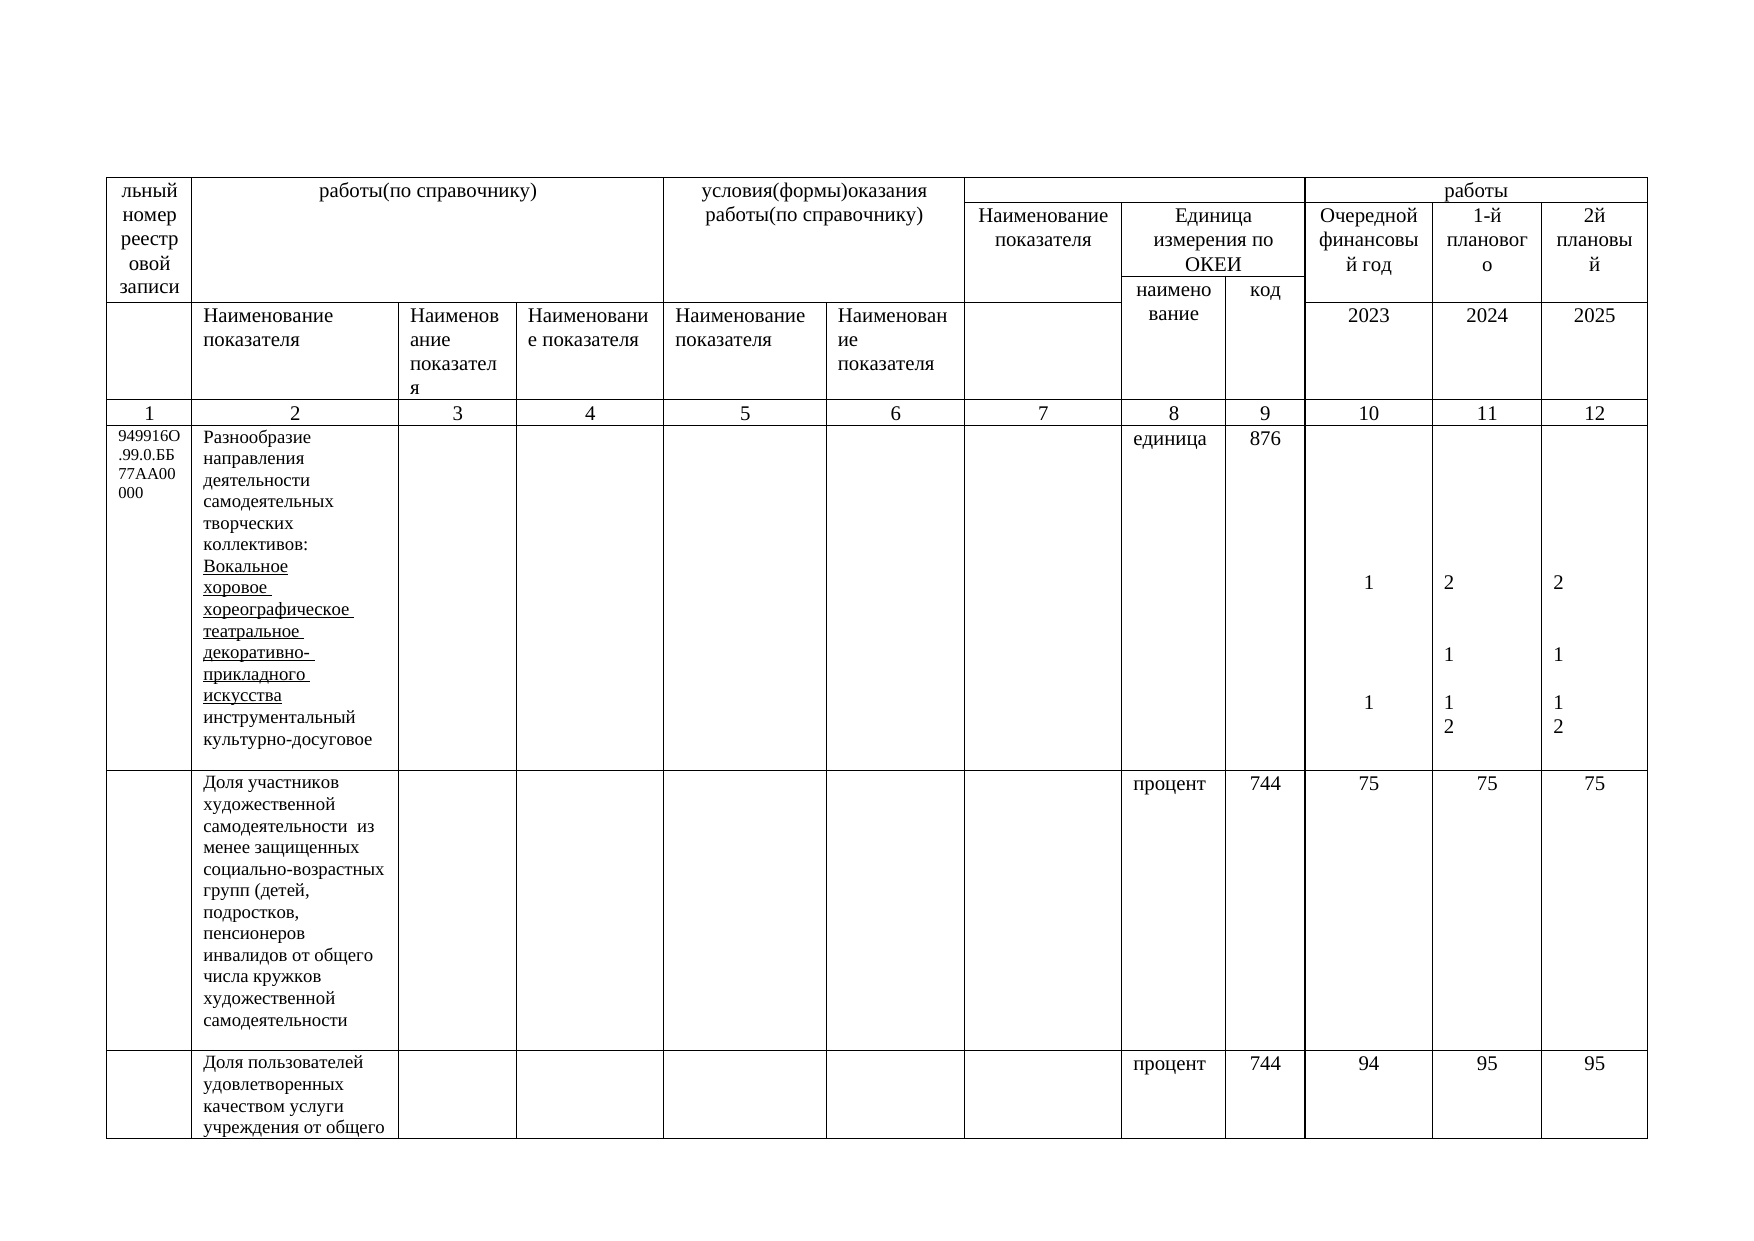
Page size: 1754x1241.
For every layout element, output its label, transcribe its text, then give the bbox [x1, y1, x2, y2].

table_cell 75 [1433, 771, 1541, 1050]
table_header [192, 178, 663, 302]
table_cell Наименование показателя [827, 303, 964, 399]
table_cell 1 [107, 400, 191, 424]
table_cell [827, 771, 964, 1050]
table_cell 11 [1433, 400, 1541, 424]
table_cell [517, 771, 663, 1050]
table_cell 744 [1226, 771, 1304, 1050]
table_cell 5 [664, 400, 826, 424]
table_cell Наименование показателя [517, 303, 663, 399]
table_cell 3 [399, 400, 516, 424]
table_cell [965, 1051, 1121, 1138]
table_cell [664, 771, 826, 1050]
table_cell 95 [1542, 1051, 1647, 1138]
table_cell Наименование показателя [664, 303, 826, 399]
table_cell [965, 303, 1121, 399]
table_cell [827, 426, 964, 770]
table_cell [192, 1051, 398, 1138]
table_cell код [1226, 277, 1304, 399]
table_cell Наименование показателя [399, 303, 516, 399]
table_cell процент [1122, 771, 1225, 1050]
table_cell [827, 1051, 964, 1138]
table_cell 10 [1306, 400, 1432, 424]
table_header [107, 178, 191, 302]
table_cell [517, 1051, 663, 1138]
table_cell 1-й планового [1433, 203, 1541, 302]
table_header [664, 178, 964, 302]
table_cell [965, 426, 1121, 770]
table_cell [399, 426, 516, 770]
table_cell 8 [1122, 400, 1225, 424]
table_cell 75 [1306, 771, 1432, 1050]
table_cell 6 [827, 400, 964, 424]
table_cell [517, 426, 663, 770]
table_cell 2023 [1306, 303, 1432, 399]
table_cell 12 [1542, 400, 1647, 424]
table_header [965, 178, 1304, 202]
table_cell Доля участников художественной самодеятельности из менее защищенных социально-возрастных групп (детей, подростков, пенсионеров инвалидов от общего числа кружков художественной самодеятельности [192, 771, 398, 1050]
table_cell [399, 1051, 516, 1138]
table_cell 949916О.99.0.ББ77АА00000 [107, 426, 191, 770]
table_cell Наименование показателя [965, 203, 1121, 302]
table_cell 95 [1433, 1051, 1541, 1138]
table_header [1306, 178, 1647, 202]
table_cell 744 [1226, 1051, 1304, 1138]
table_cell 7 [965, 400, 1121, 424]
table_cell Единица измерения по ОКЕИ [1122, 203, 1304, 276]
table_cell 2й плановый [1542, 203, 1647, 302]
table_cell 1 1 [1306, 426, 1432, 770]
table_cell единица [1122, 426, 1225, 770]
table_cell 876 [1226, 426, 1304, 770]
table_cell [664, 426, 826, 770]
table_cell 94 [1306, 1051, 1432, 1138]
table_cell процент [1122, 1051, 1225, 1138]
table_cell 2 1 1 2 [1433, 426, 1541, 770]
table_cell 2 1 1 2 [1542, 426, 1647, 770]
table_cell [664, 1051, 826, 1138]
table_cell 2024 [1433, 303, 1541, 399]
table_cell 2 [192, 400, 398, 424]
table_cell 75 [1542, 771, 1647, 1050]
table_cell 4 [517, 400, 663, 424]
table_cell [107, 1051, 191, 1138]
table_cell [107, 303, 191, 399]
table_cell наименование [1122, 277, 1225, 399]
table_cell 2025 [1542, 303, 1647, 399]
table_cell Разнообразие направления деятельности самодеятельных творческих коллективов: Вокальное хоровое хореографическое театральное декоративно- прикладного искусства инструментальный культурно-досуговое [192, 426, 398, 770]
table_cell [965, 771, 1121, 1050]
table_cell Очередной финансовый год [1306, 203, 1432, 302]
table_cell [399, 771, 516, 1050]
table_cell 9 [1226, 400, 1304, 424]
table_cell Наименование показателя [192, 303, 398, 399]
table_cell [107, 771, 191, 1050]
